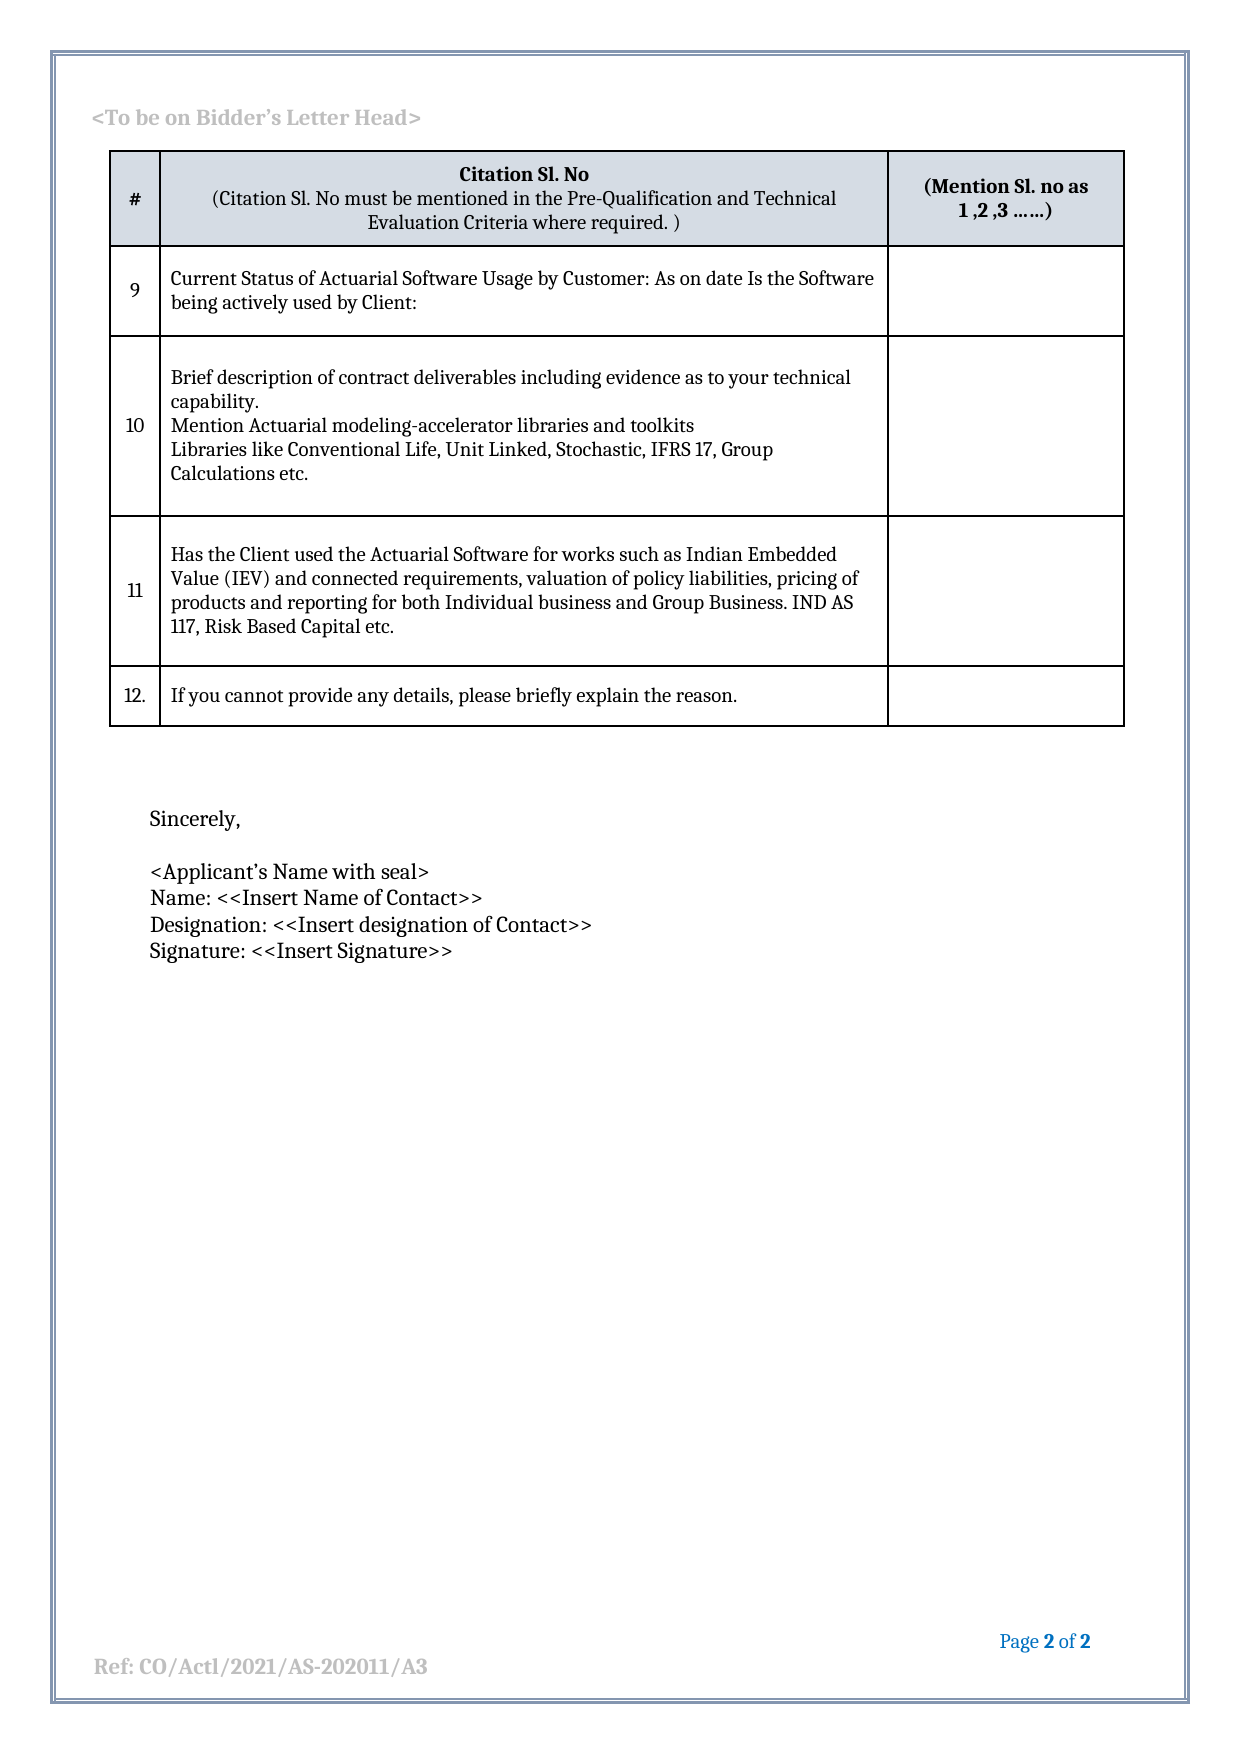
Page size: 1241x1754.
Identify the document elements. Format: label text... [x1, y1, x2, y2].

table_header (Mention Sl. no as 1 ,2 ,3 ……) [889, 152, 1123, 245]
table_header Citation Sl. No (Citation Sl. No must be mentioned in the Pre-Qualification and Technical Evaluation Criteria where required. ) [161, 152, 887, 245]
table_cell 10 [111, 337, 159, 515]
text Name: <<Insert Name of Contact>> [150, 885, 1090, 911]
table_cell If you cannot provide any details, please briefly explain the reason. [161, 667, 887, 725]
text Sincerely, [150, 806, 1090, 832]
table_cell 11 [111, 517, 159, 665]
table_cell [889, 247, 1123, 335]
table_cell [889, 517, 1123, 665]
text Signature: <<Insert Signature>> [150, 938, 1090, 964]
table_cell Has the Client used the Actuarial Software for works such as Indian Embedded Value (IEV) and connected requirements, valuation of policy liabilities, pricing of products and reporting for both Individual business and Group Business. IND AS 117, Risk Based Capital etc. [161, 517, 887, 665]
table_header # [111, 152, 159, 245]
text Designation: <<Insert designation of Contact>> [150, 911, 1090, 938]
text <Applicant’s Name with seal> [150, 859, 1090, 885]
table_cell Brief description of contract deliverables including evidence as to your technical capability. Mention Actuarial modeling-accelerator libraries and toolkits Libraries like Conventional Life, Unit Linked, Stochastic, IFRS 17, Group Calculations etc. [161, 337, 887, 515]
table_cell 12. [111, 667, 159, 725]
table_cell Current Status of Actuarial Software Usage by Customer: As on date Is the Software being actively used by Client: [161, 247, 887, 335]
table_cell [889, 667, 1123, 725]
table_cell 9 [111, 247, 159, 335]
table_cell [889, 337, 1123, 515]
